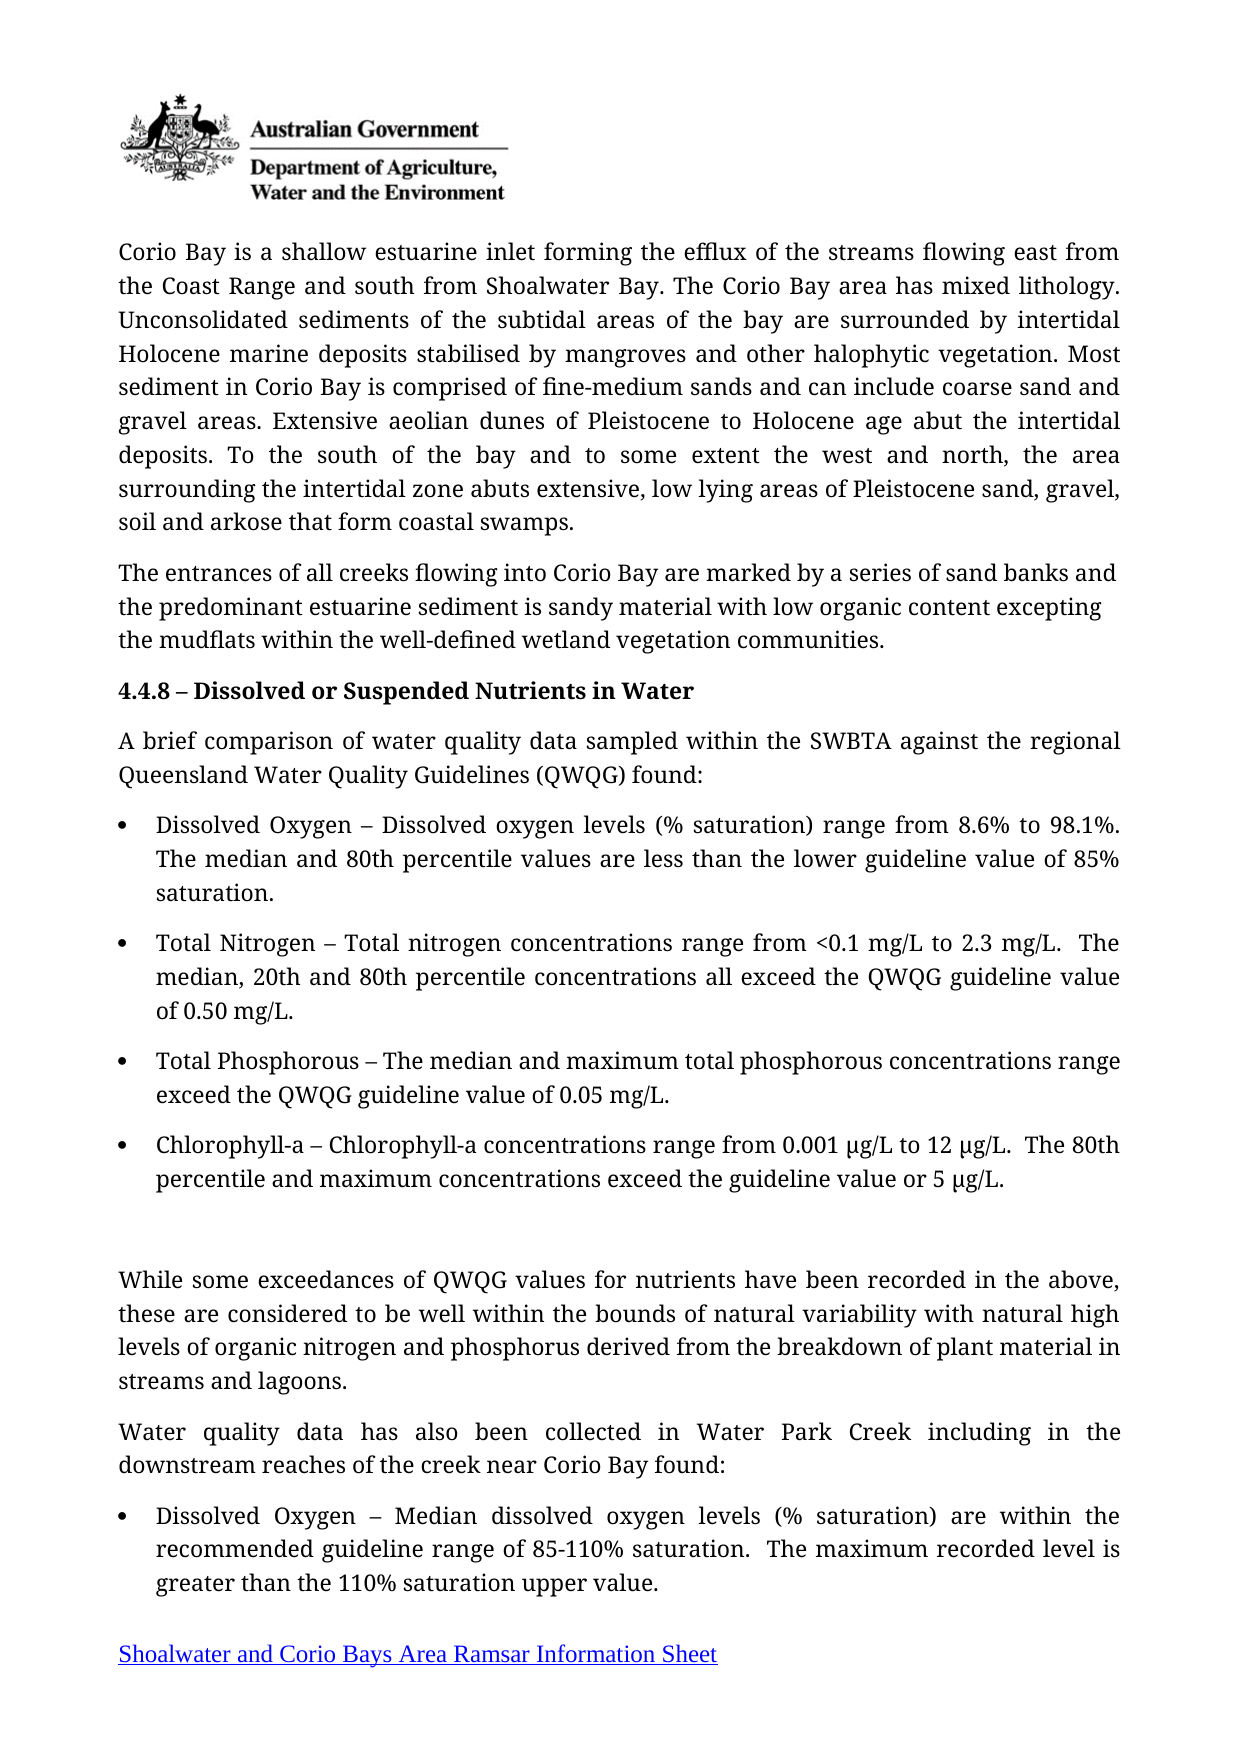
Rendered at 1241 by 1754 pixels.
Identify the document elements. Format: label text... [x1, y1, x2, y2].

picture [118, 88, 515, 208]
text 4.4.8 – Dissolved or Suspended Nutrients in Water [118, 675, 1122, 706]
text A brief comparison of water quality data sampled within the SWBTA against the regional Queensland Water Quality Guidelines (QWQG) found: [118, 725, 1122, 790]
list Total Phosphorous – The median and maximum total phosphorous concentrations range exceed the QWQG guideline value of 0.05 mg/L. [118, 1045, 1122, 1110]
list Chlorophyll-a – Chlorophyll-a concentrations range from 0.001 µg/L to 12 µg/L. The 80th percentile and maximum concentrations exceed the guideline value or 5 µg/L. [118, 1129, 1122, 1194]
text Water quality data has also been collected in Water Park Creek including in the downstream reaches of the creek near Corio Bay found: [118, 1416, 1122, 1481]
text Corio Bay is a shallow estuarine inlet forming the efflux of the streams flowing east from the Coast Range and south from Shoalwater Bay. The Corio Bay area has mixed lithology. Unconsolidated sediments of the subtidal areas of the bay are surrounded by intertidal Holocene marine deposits stabilised by mangroves and other halophytic vegetation. Most sediment in Corio Bay is comprised of fine-medium sands and can include coarse sand and gravel areas. Extensive aeolian dunes of Pleistocene to Holocene age abut the intertidal deposits. To the south of the bay and to some extent the west and north, the area surrounding the intertidal zone abuts extensive, low lying areas of Pleistocene sand, gravel, soil and arkose that form coastal swamps. [118, 236, 1122, 538]
text While some exceedances of QWQG values for nutrients have been recorded in the above, these are considered to be well within the bounds of natural variability with natural high levels of organic nitrogen and phosphorus derived from the breakdown of plant material in streams and lagoons. [118, 1264, 1122, 1396]
list Total Nitrogen – Total nitrogen concentrations range from <0.1 mg/L to 2.3 mg/L. The median, 20th and 80th percentile concentrations all exceed the QWQG guideline value of 0.50 mg/L. [118, 927, 1122, 1026]
list Dissolved Oxygen – Dissolved oxygen levels (% saturation) range from 8.6% to 98.1%. The median and 80th percentile values are less than the lower guideline value of 85% saturation. [118, 809, 1122, 908]
list Dissolved Oxygen – Median dissolved oxygen levels (% saturation) are within the recommended guideline range of 85-110% saturation. The maximum recorded level is greater than the 110% saturation upper value. [118, 1500, 1122, 1598]
text The entrances of all creeks flowing into Corio Bay are marked by a series of sand banks and the predominant estuarine sediment is sandy material with low organic content excepting the mudflats within the well-defined wetland vegetation communities. [118, 557, 1122, 656]
